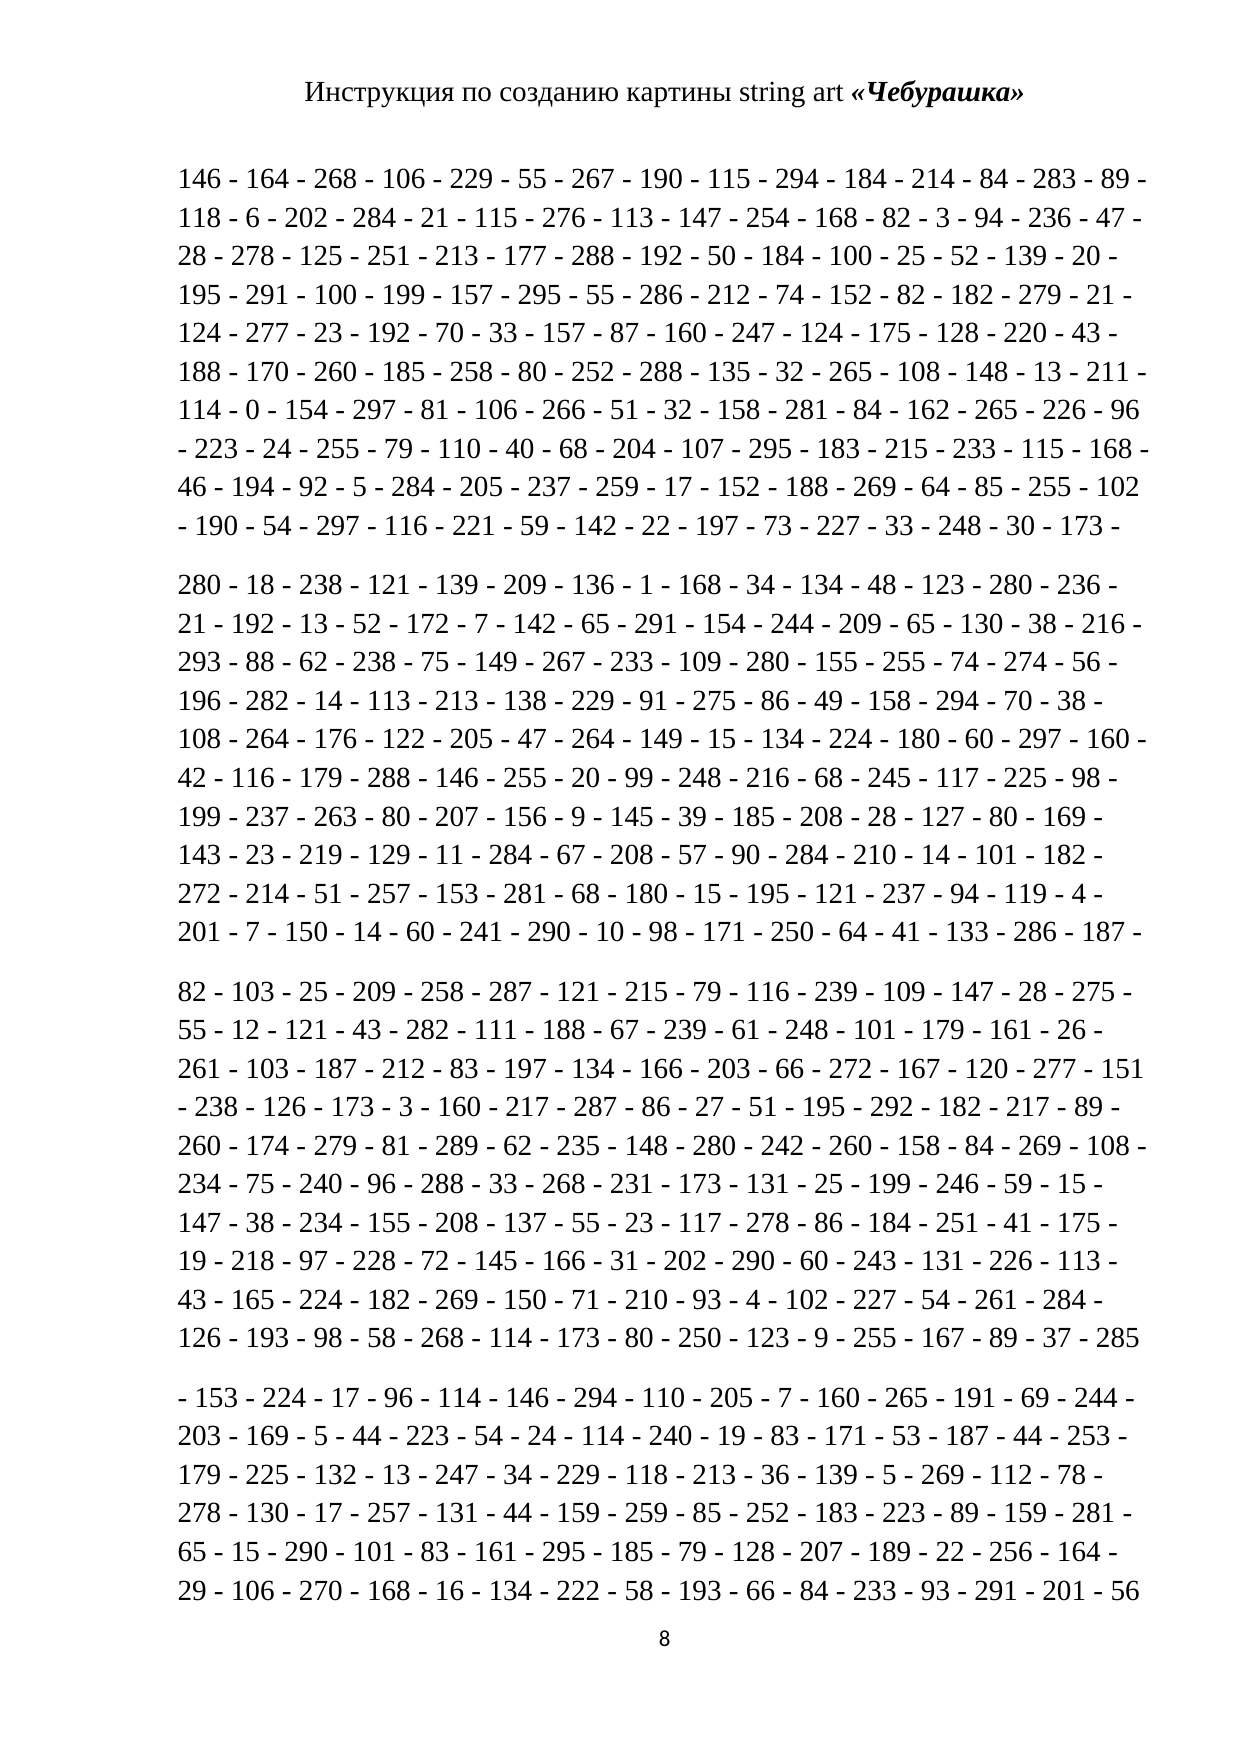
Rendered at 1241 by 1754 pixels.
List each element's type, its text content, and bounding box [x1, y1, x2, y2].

text 280 - 18 - 238 - 121 - 139 - 209 - 136 - 1 - 168 - 34 - 134 - 48 - 123 - 280 - 236 - 21 - 192 - 13 - 52 - 172 - 7 - 142 - 65 - 291 - 154 - 244 - 209 - 65 - 130 - 38 - 216 - 293 - 88 - 62 - 238 - 75 - 149 - 267 - 233 - 109 - 280 - 155 - 255 - 74 - 274 - 56 - 196 - 282 - 14 - 113 - 213 - 138 - 229 - 91 - 275 - 86 - 49 - 158 - 294 - 70 - 38 - 108 - 264 - 176 - 122 - 205 - 47 - 264 - 149 - 15 - 134 - 224 - 180 - 60 - 297 - 160 - 42 - 116 - 179 - 288 - 146 - 255 - 20 - 99 - 248 - 216 - 68 - 245 - 117 - 225 - 98 - 199 - 237 - 263 - 80 - 207 - 156 - 9 - 145 - 39 - 185 - 208 - 28 - 127 - 80 - 169 - 143 - 23 - 219 - 129 - 11 - 284 - 67 - 208 - 57 - 90 - 284 - 210 - 14 - 101 - 182 - 272 - 214 - 51 - 257 - 153 - 281 - 68 - 180 - 15 - 195 - 121 - 237 - 94 - 119 - 4 - 201 - 7 - 150 - 14 - 60 - 241 - 290 - 10 - 98 - 171 - 250 - 64 - 41 - 133 - 286 - 187 - [177, 567, 1152, 948]
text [177, 161, 1152, 542]
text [177, 1380, 1152, 1606]
text 82 - 103 - 25 - 209 - 258 - 287 - 121 - 215 - 79 - 116 - 239 - 109 - 147 - 28 - 275 - 55 - 12 - 121 - 43 - 282 - 111 - 188 - 67 - 239 - 61 - 248 - 101 - 179 - 161 - 26 - 261 - 103 - 187 - 212 - 83 - 197 - 134 - 166 - 203 - 66 - 272 - 167 - 120 - 277 - 151 - 238 - 126 - 173 - 3 - 160 - 217 - 287 - 86 - 27 - 51 - 195 - 292 - 182 - 217 - 89 - 260 - 174 - 279 - 81 - 289 - 62 - 235 - 148 - 280 - 242 - 260 - 158 - 84 - 269 - 108 - 234 - 75 - 240 - 96 - 288 - 33 - 268 - 231 - 173 - 131 - 25 - 199 - 246 - 59 - 15 - 147 - 38 - 234 - 155 - 208 - 137 - 55 - 23 - 117 - 278 - 86 - 184 - 251 - 41 - 175 - 19 - 218 - 97 - 228 - 72 - 145 - 166 - 31 - 202 - 290 - 60 - 243 - 131 - 226 - 113 - 43 - 165 - 224 - 182 - 269 - 150 - 71 - 210 - 93 - 4 - 102 - 227 - 54 - 261 - 284 - 126 - 193 - 98 - 58 - 268 - 114 - 173 - 80 - 250 - 123 - 9 - 255 - 167 - 89 - 37 - 285 [177, 974, 1152, 1354]
